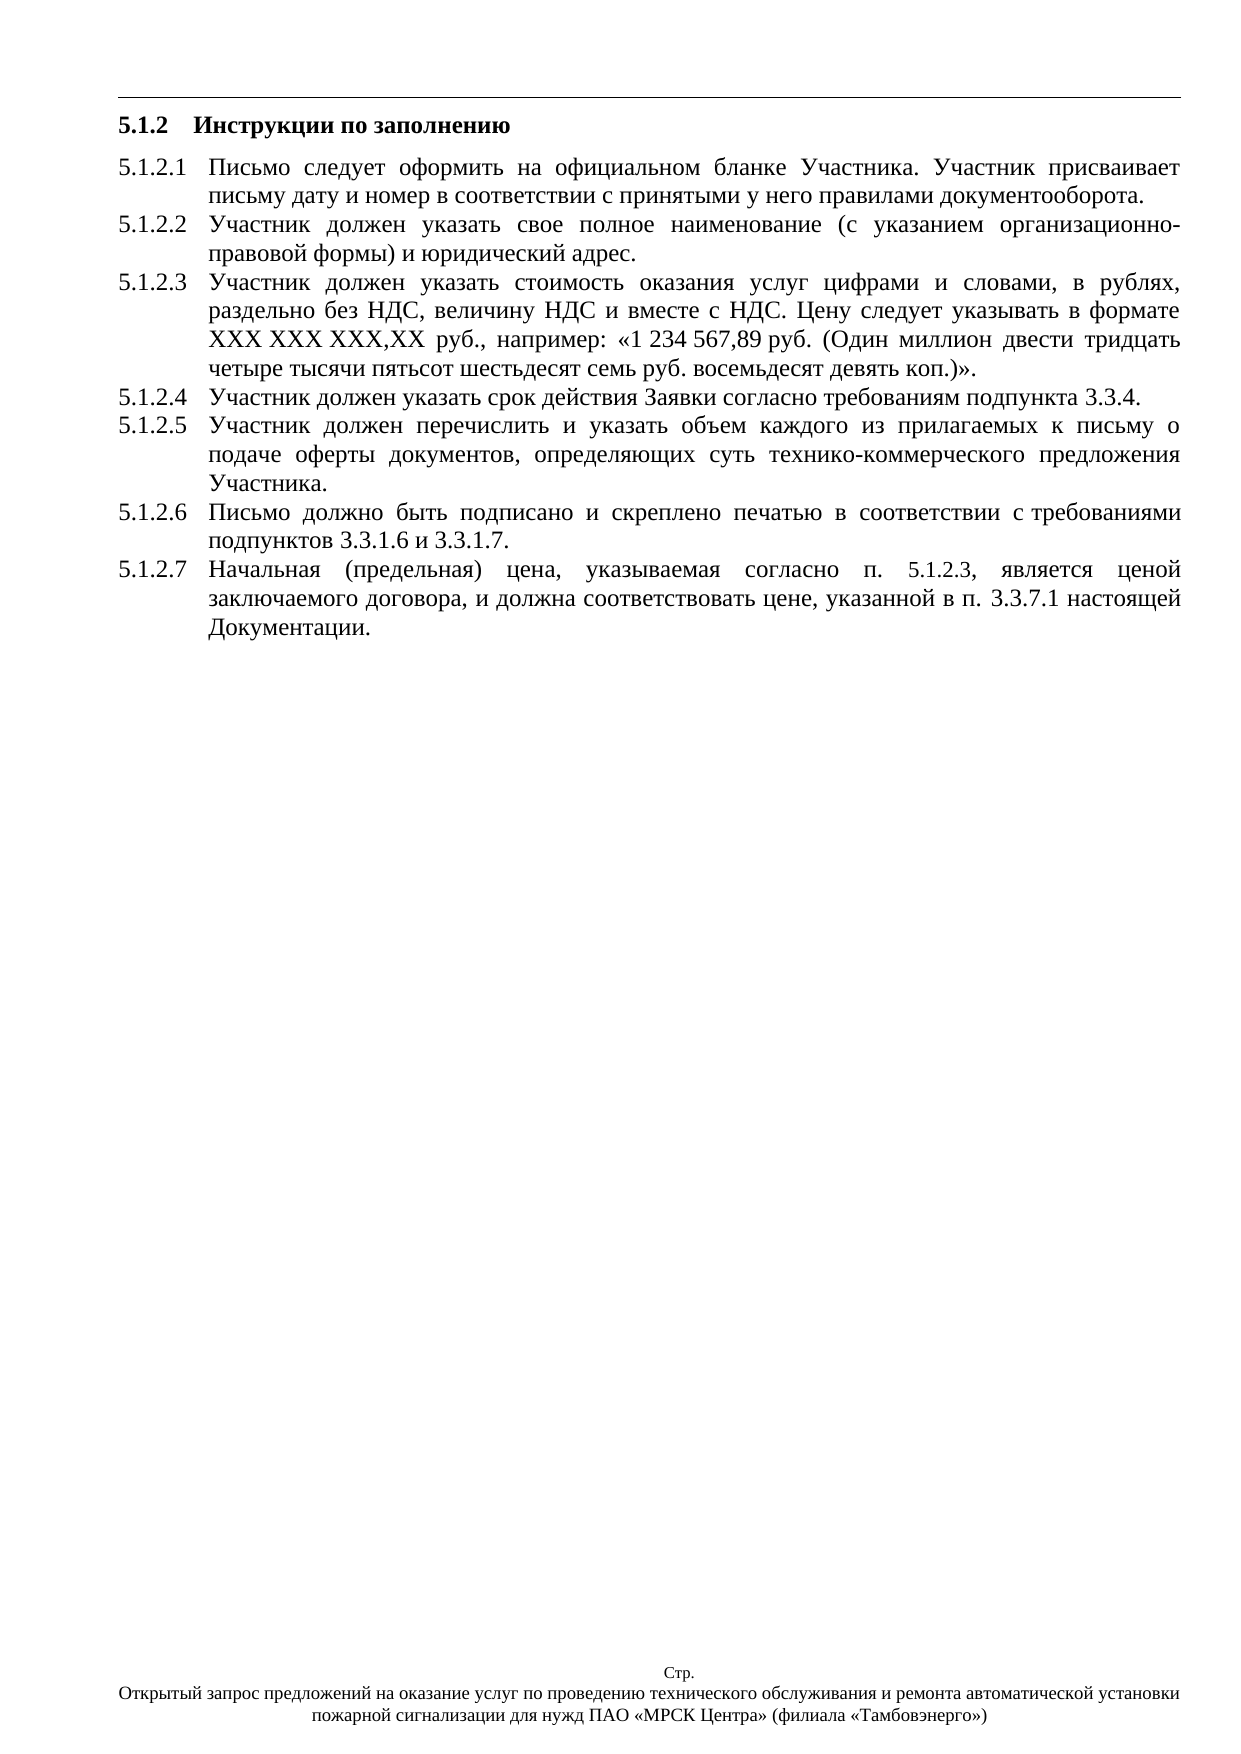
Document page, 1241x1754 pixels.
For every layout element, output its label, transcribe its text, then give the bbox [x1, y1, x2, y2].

list Участник должен указать стоимость оказания услуг цифрами и словами, в рублях, раздельно без НДС, величину НДС и вместе с НДС. Цену следует указывать в формате ХХХ ХХХ ХХХ,ХХ руб., например: «1 234 567,89 руб. (Один миллион двести тридцать четыре тысячи пятьсот шестьдесят семь руб. восемьдесят девять коп.)». [118, 267, 1181, 382]
list Участник должен указать срок действия Заявки согласно требованиям подпункта 3.3.4. [118, 382, 1181, 411]
list Участник должен перечислить и указать объем каждого из прилагаемых к письму о подаче оферты документов, определяющих суть технико-коммерческого предложения Участника. [118, 411, 1181, 497]
list Письмо должно быть подписано и скреплено печатью в соответствии с требованиями подпунктов 3.3.1.6 и 3.3.1.7. [118, 497, 1181, 554]
subtitle Инструкции по заполнению [118, 111, 1181, 139]
list Начальная (предельная) цена, указываемая согласно п. 5.1.2.3, является ценой заключаемого договора, и должна соответствовать цене, указанной в п. 3.3.7.1 настоящей Документации. [118, 554, 1181, 641]
list Письмо следует оформить на официальном бланке Участника. Участник присваивает письму дату и номер в соответствии с принятыми у него правилами документооборота. [118, 152, 1181, 209]
list Участник должен указать свое полное наименование (с указанием организационно-правовой формы) и юридический адрес. [118, 209, 1181, 267]
